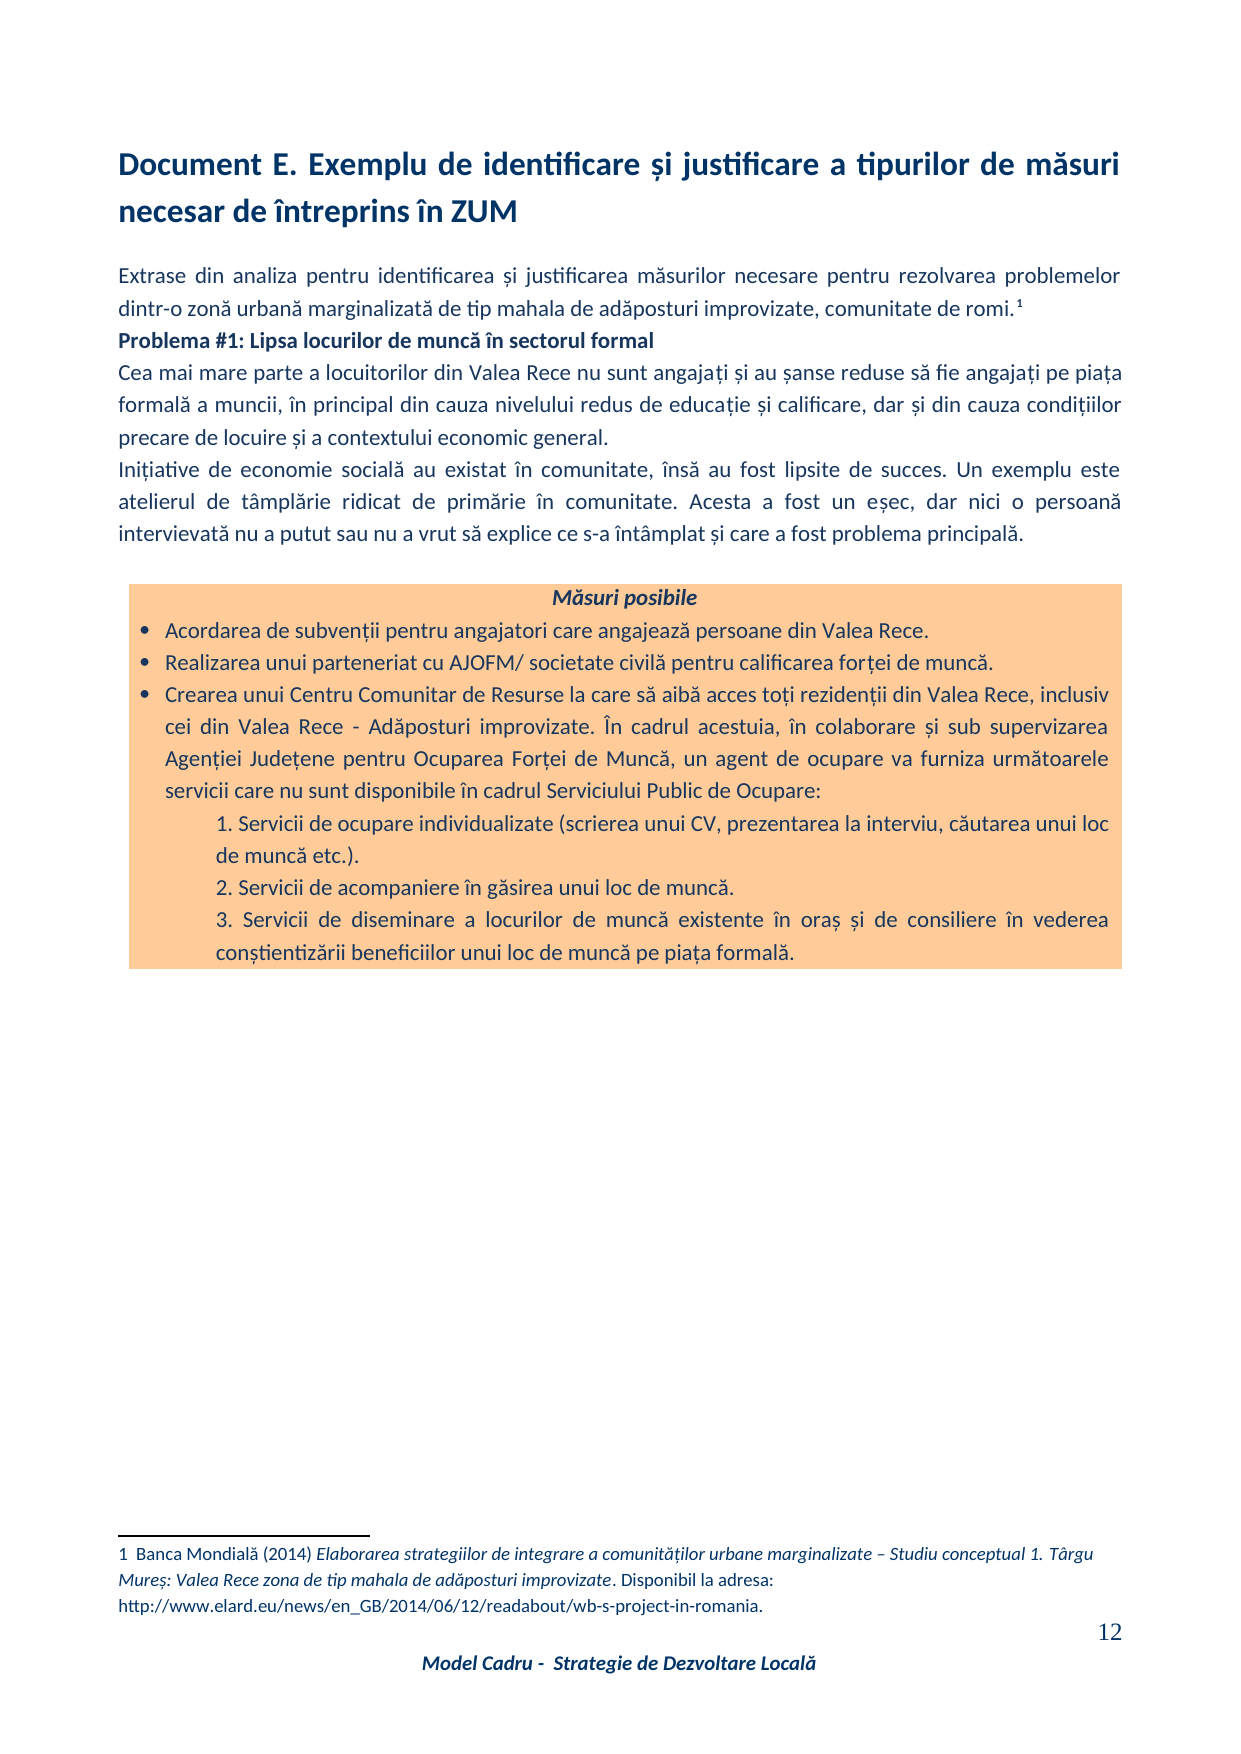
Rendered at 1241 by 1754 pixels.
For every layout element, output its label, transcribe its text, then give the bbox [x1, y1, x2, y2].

table_header Măsuri posibile Acordarea de subvenţii pentru angajatori care angajează persoane din Valea Rece. Realizarea unui parteneriat cu AJOFM/ societate civilă pentru calificarea forţei de muncă. Crearea unui Centru Comunitar de Resurse la care să aibă acces toți rezidenții din Valea Rece, inclusiv cei din Valea Rece - Adăposturi improvizate. În cadrul acestuia, în colaborare și sub supervizarea Agenției Județene pentru Ocuparea Forței de Muncă, un agent de ocupare va furniza următoarele servicii care nu sunt disponibile în cadrul Serviciului Public de Ocupare: 1. Servicii de ocupare individualizate (scrierea unui CV, prezentarea la interviu, căutarea unui loc de muncă etc.). 2. Servicii de acompaniere în găsirea unui loc de muncă. 3. Servicii de diseminare a locurilor de muncă existente în oraș și de consiliere în vederea conștientizării beneficiilor unui loc de muncă pe piața formală. [129, 584, 1122, 969]
subtitle Document E. Exemplu de identificare și justificare a tipurilor de măsuri necesar de întreprins în ZUM [118, 143, 1122, 231]
text Iniţiative de economie socială au existat în comunitate, însă au fost lipsite de succes. Un exemplu este atelierul de tâmplărie ridicat de primărie în comunitate. Acesta a fost un eşec, dar nici o persoană intervievată nu a putut sau nu a vrut să explice ce s-a întâmplat și care a fost problema principală. [118, 455, 1122, 547]
text Cea mai mare parte a locuitorilor din Valea Rece nu sunt angajaţi și au șanse reduse să fie angajaţi pe piaţa formală a muncii, în principal din cauza nivelului redus de educaţie şi calificare, dar şi din cauza condiţiilor precare de locuire și a contextului economic general. [118, 358, 1122, 451]
text Extrase din analiza pentru identificarea și justificarea măsurilor necesare pentru rezolvarea problemelor dintr-o zonă urbană marginalizată de tip mahala de adăposturi improvizate, comunitate de romi. [118, 262, 1122, 322]
text Problema #1: Lipsa locurilor de muncă în sectorul formal [118, 326, 1122, 354]
